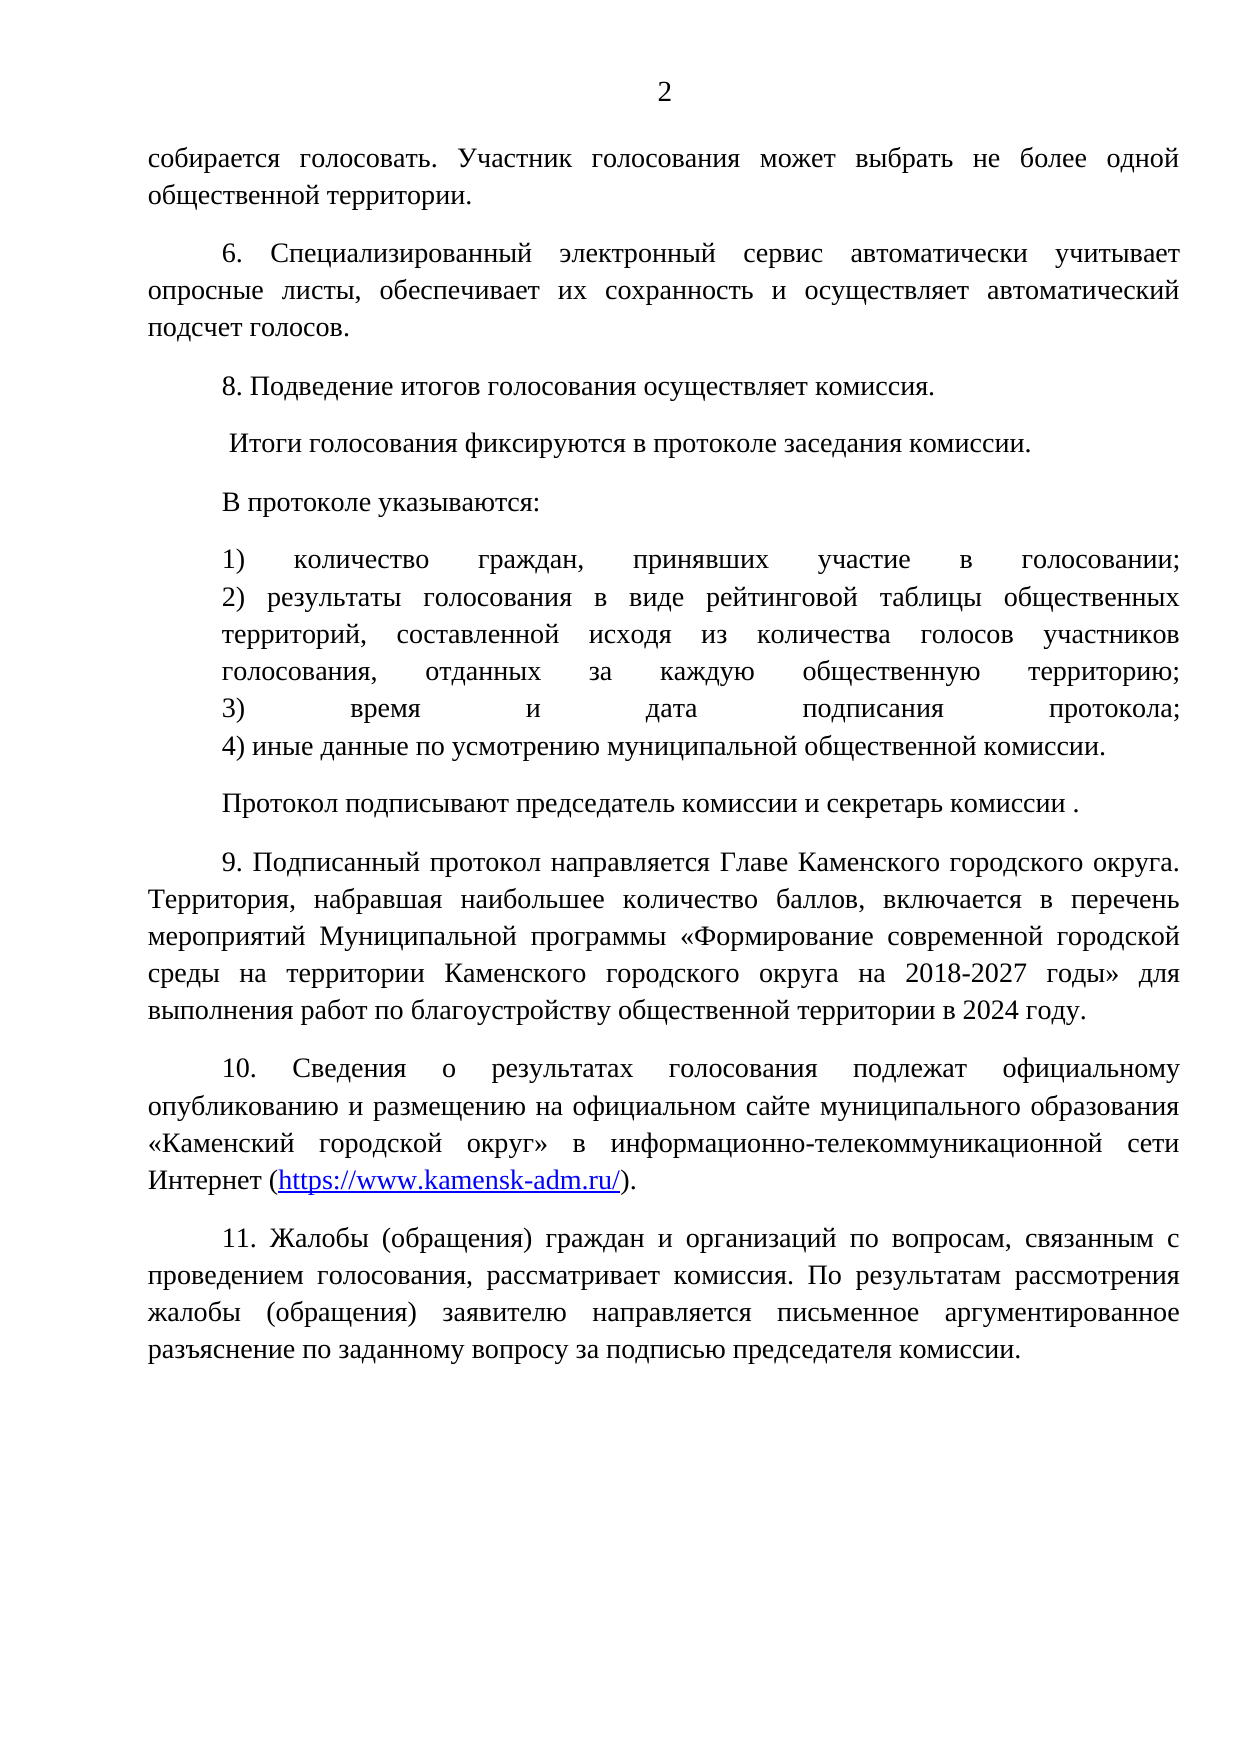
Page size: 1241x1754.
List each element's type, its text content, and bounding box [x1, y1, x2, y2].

text Итоги голосования фиксируются в протоколе заседания комиссии. [148, 427, 1181, 459]
text В протоколе указываются: [222, 484, 1181, 517]
text Протокол подписывают председатель комиссии и секретарь комиссии . [148, 787, 1181, 819]
text 1) количество граждан, принявших участие в голосовании; 2) результаты голосования в виде рейтинговой таблицы общественных территорий, составленной исходя из количества голосов участников голосования, отданных за каждую общественную территорию; 3) время и дата подписания протокола; 4) иные данные по усмотрению муниципальной общественной комиссии. [222, 543, 1181, 761]
text 11. Жалобы (обращения) граждан и организаций по вопросам, связанным с проведением голосования, рассматривает комиссия. По результатам рассмотрения жалобы (обращения) заявителю направляется письменное аргументированное разъяснение по заданному вопросу за подписью председателя комиссии. [148, 1221, 1181, 1365]
text 8. Подведение итогов голосования осуществляет комиссия. [148, 368, 1181, 401]
text 6. Специализированный электронный сервис автоматически учитывает опросные листы, обеспечивает их сохранность и осуществляет автоматический подсчет голосов. [148, 236, 1181, 343]
text 10. Сведения о результатах голосования подлежат официальному опубликованию и размещению на официальном сайте муниципального образования «Каменский городской округ» в информационно-телекоммуникационной сети Интернет (https://www.kamensk-adm.ru/). [148, 1051, 1181, 1195]
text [148, 141, 1181, 211]
text 9. Подписанный протокол направляется Главе Каменского городского округа. Территория, набравшая наибольшее количество баллов, включается в перечень мероприятий Муниципальной программы «Формирование современной городской среды на территории Каменского городского округа на 2018-2027 годы» для выполнения работ по благоустройству общественной территории в 2024 году. [148, 844, 1181, 1026]
